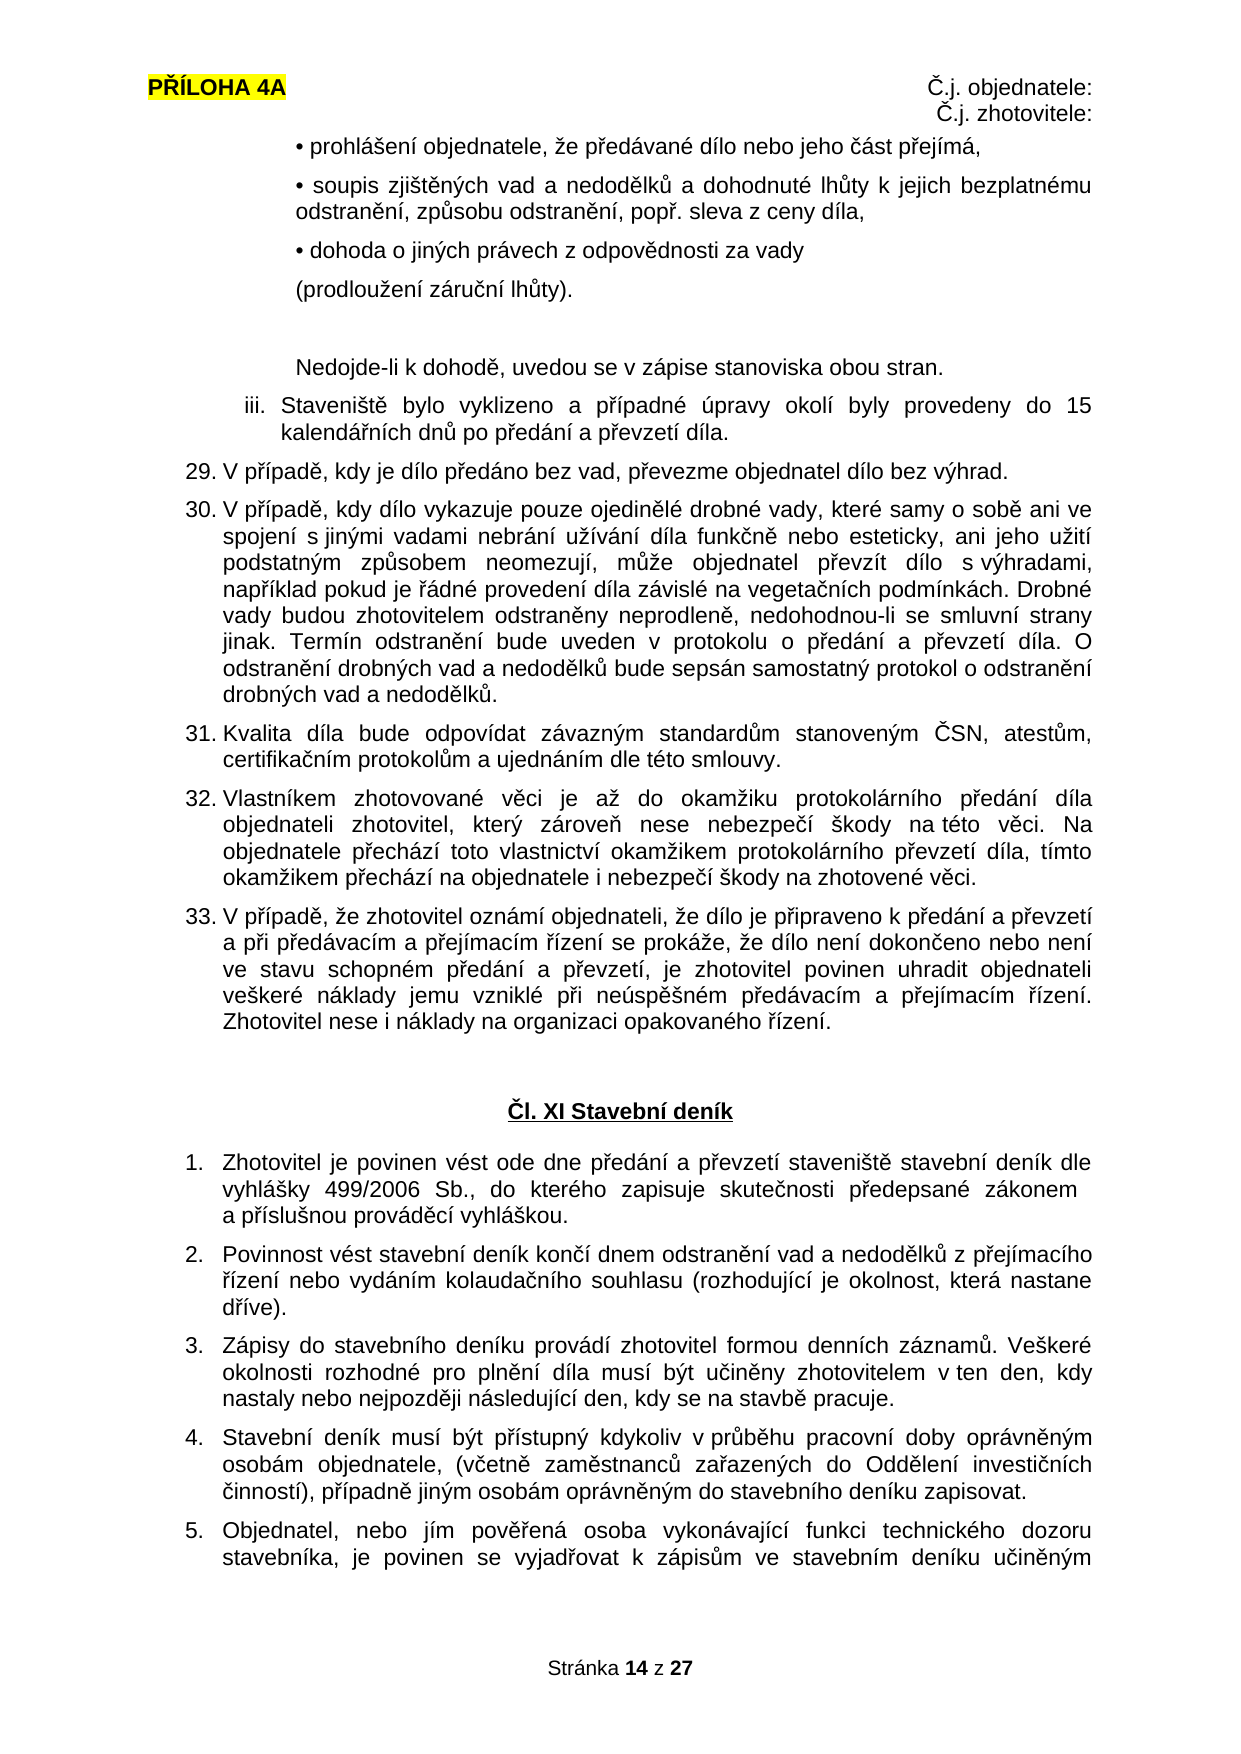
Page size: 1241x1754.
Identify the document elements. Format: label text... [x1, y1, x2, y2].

text Nedojde-li k dohodě, uvedou se v zápise stanoviska obou stran. [221, 353, 1093, 380]
list V případě, že zhotovitel oznámí objednateli, že dílo je připraveno k předání a převzetí a při předávacím a přejímacím řízení se prokáže, že dílo není dokončeno nebo není ve stavu schopném předání a převzetí, je zhotovitel povinen uhradit objednateli veškeré náklady jemu vzniklé při neúspěšném předávacím a přejímacím řízení. Zhotovitel nese i náklady na organizaci opakovaného řízení. [185, 903, 1093, 1035]
list V případě, kdy dílo vykazuje pouze ojedinělé drobné vady, které samy o sobě ani ve spojení s jinými vadami nebrání užívání díla funkčně nebo esteticky, ani jeho užití podstatným způsobem neomezují, může objednatel převzít dílo s výhradami, například pokud je řádné provedení díla závislé na vegetačních podmínkách. Drobné vady budou zhotovitelem odstraněny neprodleně, nedohodnou-li se smluvní strany jinak. Termín odstranění bude uveden v protokolu o předání a převzetí díla. O odstranění drobných vad a nedodělků bude sepsán samostatný protokol o odstranění drobných vad a nedodělků. [185, 496, 1093, 707]
list Povinnost vést stavební deník končí dnem odstranění vad a nedodělků z přejímacího řízení nebo vydáním kolaudačního souhlasu (rozhodující je okolnost, která nastane dříve). [185, 1241, 1093, 1320]
list Stavební deník musí být přístupný kdykoliv v průběhu pracovní doby oprávněným osobám objednatele, (včetně zaměstnanců zařazených do Oddělení investičních činností), případně jiným osobám oprávněným do stavebního deníku zapisovat. [185, 1424, 1093, 1505]
list Staveniště bylo vyklizeno a případné úpravy okolí byly provedeny do 15 kalendářních dnů po předání a převzetí díla. [266, 392, 1093, 445]
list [185, 1517, 1093, 1570]
list Vlastníkem zhotovované věci je až do okamžiku protokolárního předání díla objednateli zhotovitel, který zároveň nese nebezpečí škody na této věci. Na objednatele přechází toto vlastnictví okamžikem protokolárního převzetí díla, tímto okamžikem přechází na objednatele i nebezpečí škody na zhotovené věci. [185, 785, 1093, 890]
text (prodloužení záruční lhůty). [221, 276, 1093, 302]
text • prohlášení objednatele, že předávané dílo nebo jeho část přejímá, [221, 133, 1093, 159]
text • soupis zjištěných vad a nedodělků a dohodnuté lhůty k jejich bezplatnému odstranění, způsobu odstranění, popř. sleva z ceny díla, [295, 172, 1093, 224]
text • dohoda o jiných právech z odpovědnosti za vady [221, 237, 1093, 263]
list Zhotovitel je povinen vést ode dne předání a převzetí staveniště stavební deník dle vyhlášky 499/2006 Sb., do kterého zapisuje skutečnosti předepsané zákonem a příslušnou prováděcí vyhláškou. [185, 1149, 1093, 1228]
list Zápisy do stavebního deníku provádí zhotovitel formou denních záznamů. Veškeré okolnosti rozhodné pro plnění díla musí být učiněny zhotovitelem v ten den, kdy nastaly nebo nejpozději následující den, kdy se na stavbě pracuje. [185, 1332, 1093, 1411]
text Čl. XI Stavební deník [148, 1098, 1093, 1124]
list Kvalita díla bude odpovídat závazným standardům stanoveným ČSN, atestům, certifikačním protokolům a ujednáním dle této smlouvy. [185, 720, 1093, 772]
list V případě, kdy je dílo předáno bez vad, převezme objednatel dílo bez výhrad. [185, 458, 1093, 484]
